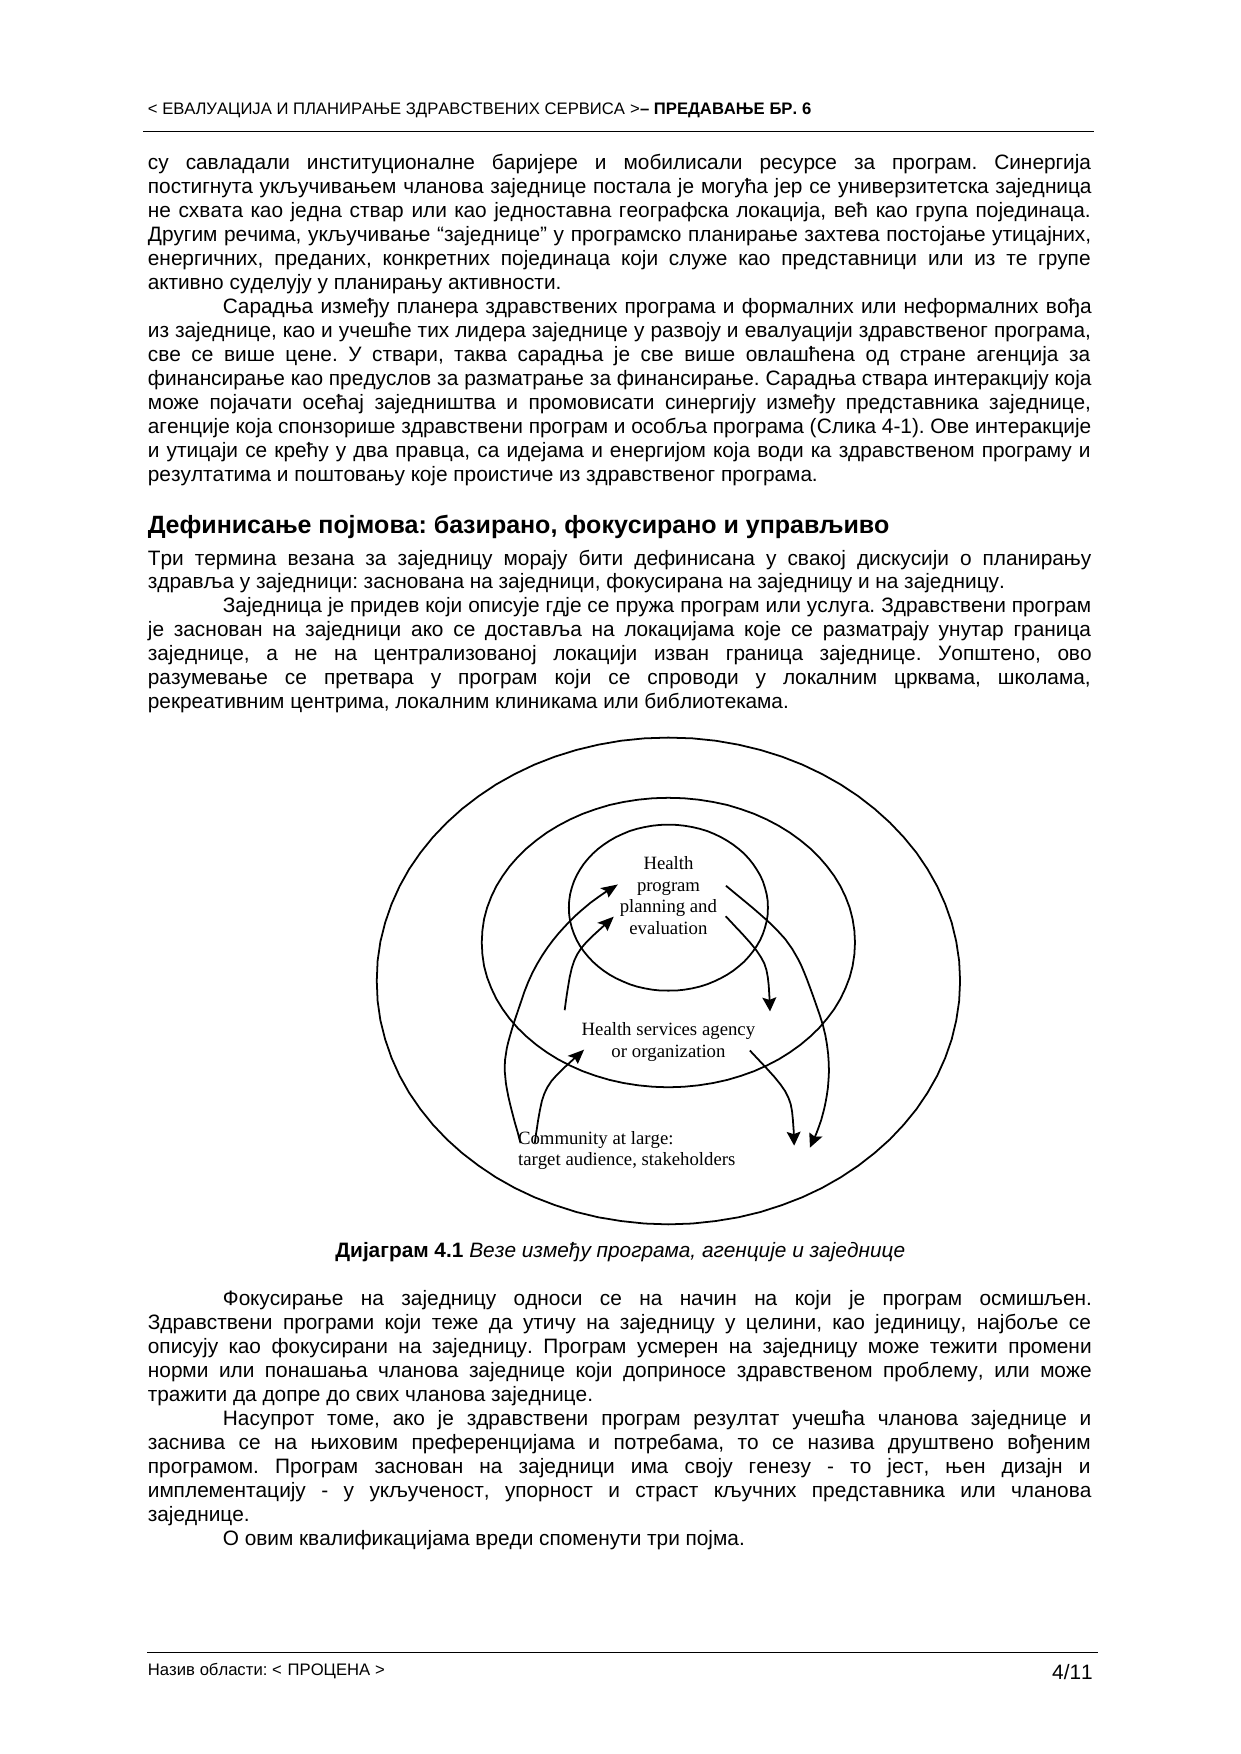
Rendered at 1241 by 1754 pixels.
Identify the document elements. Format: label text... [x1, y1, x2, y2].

subtitle Дефинисање појмова: базирано, фокусирано и управљиво [148, 510, 1092, 539]
text Насупрот томе, ако је здравствени програм резултат учешћа чланова заједнице и заснива се на њиховим преференцијама и потребама, то се назива друштвено вођеним програмом. Програм заснован на заједници има своју генезу - то јест, њен дизајн и имплементацију - у укљученост, упорност и страст кључних представника или чланова заједнице. [148, 1406, 1092, 1525]
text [148, 150, 1092, 294]
text Сарадња између планера здравствених програма и формалних или неформалних вођа из заједнице, као и учешће тих лидера заједнице у развоју и евалуацији здравственог програма, све се више цене. У ствари, таква сарадња је све више овлашћена од стране агенција за финансирање као предуслов за разматрање за финансирање. Сарадња ствара интеракцију која може појачати осећај заједништва и промовисати синергију између представника заједнице, агенције која спонзорише здравствени програм и особља програма (Слика 4-1). Ове интеракције и утицаји се крећу у два правца, са идејама и енергијом која води ка здравственом програму и резултатима и поштовању које проистиче из здравственог програма. [148, 294, 1092, 485]
text О овим квалификацијама вреди споменути три појма. [148, 1525, 1092, 1549]
text Фокусирање на заједницу односи се на начин на који је програм осмишљен. Здравствени програми који теже да утичу на заједницу у целини, као јединицу, најбоље се описују као фокусирани на заједницу. Програм усмерен на заједницу може тежити промени норми или понашања чланова заједнице који доприносе здравственом проблему, или може тражити да допре до свих чланова заједнице. [148, 1286, 1092, 1406]
text Три термина везана за заједницу морају бити дефинисана у свакој дискусији о планирању здравља у заједници: заснована на заједници, фокусирана на заједницу и на заједницу. [148, 545, 1092, 593]
text Заједница је придев који описује гдје се пружа програм или услуга. Здравствени програм је заснован на заједници ако се доставља на локацијама које се разматрају унутар граница заједнице, а не на централизованој локацији изван граница заједнице. Уопштено, ово разумевање се претвара у програм који се спроводи у локалним црквама, школама, рекреативним центрима, локалним клиникама или библиотекама. [148, 593, 1092, 713]
text Дијаграм 4.1 Везе између програма, агенције и заједнице [148, 726, 1092, 1262]
